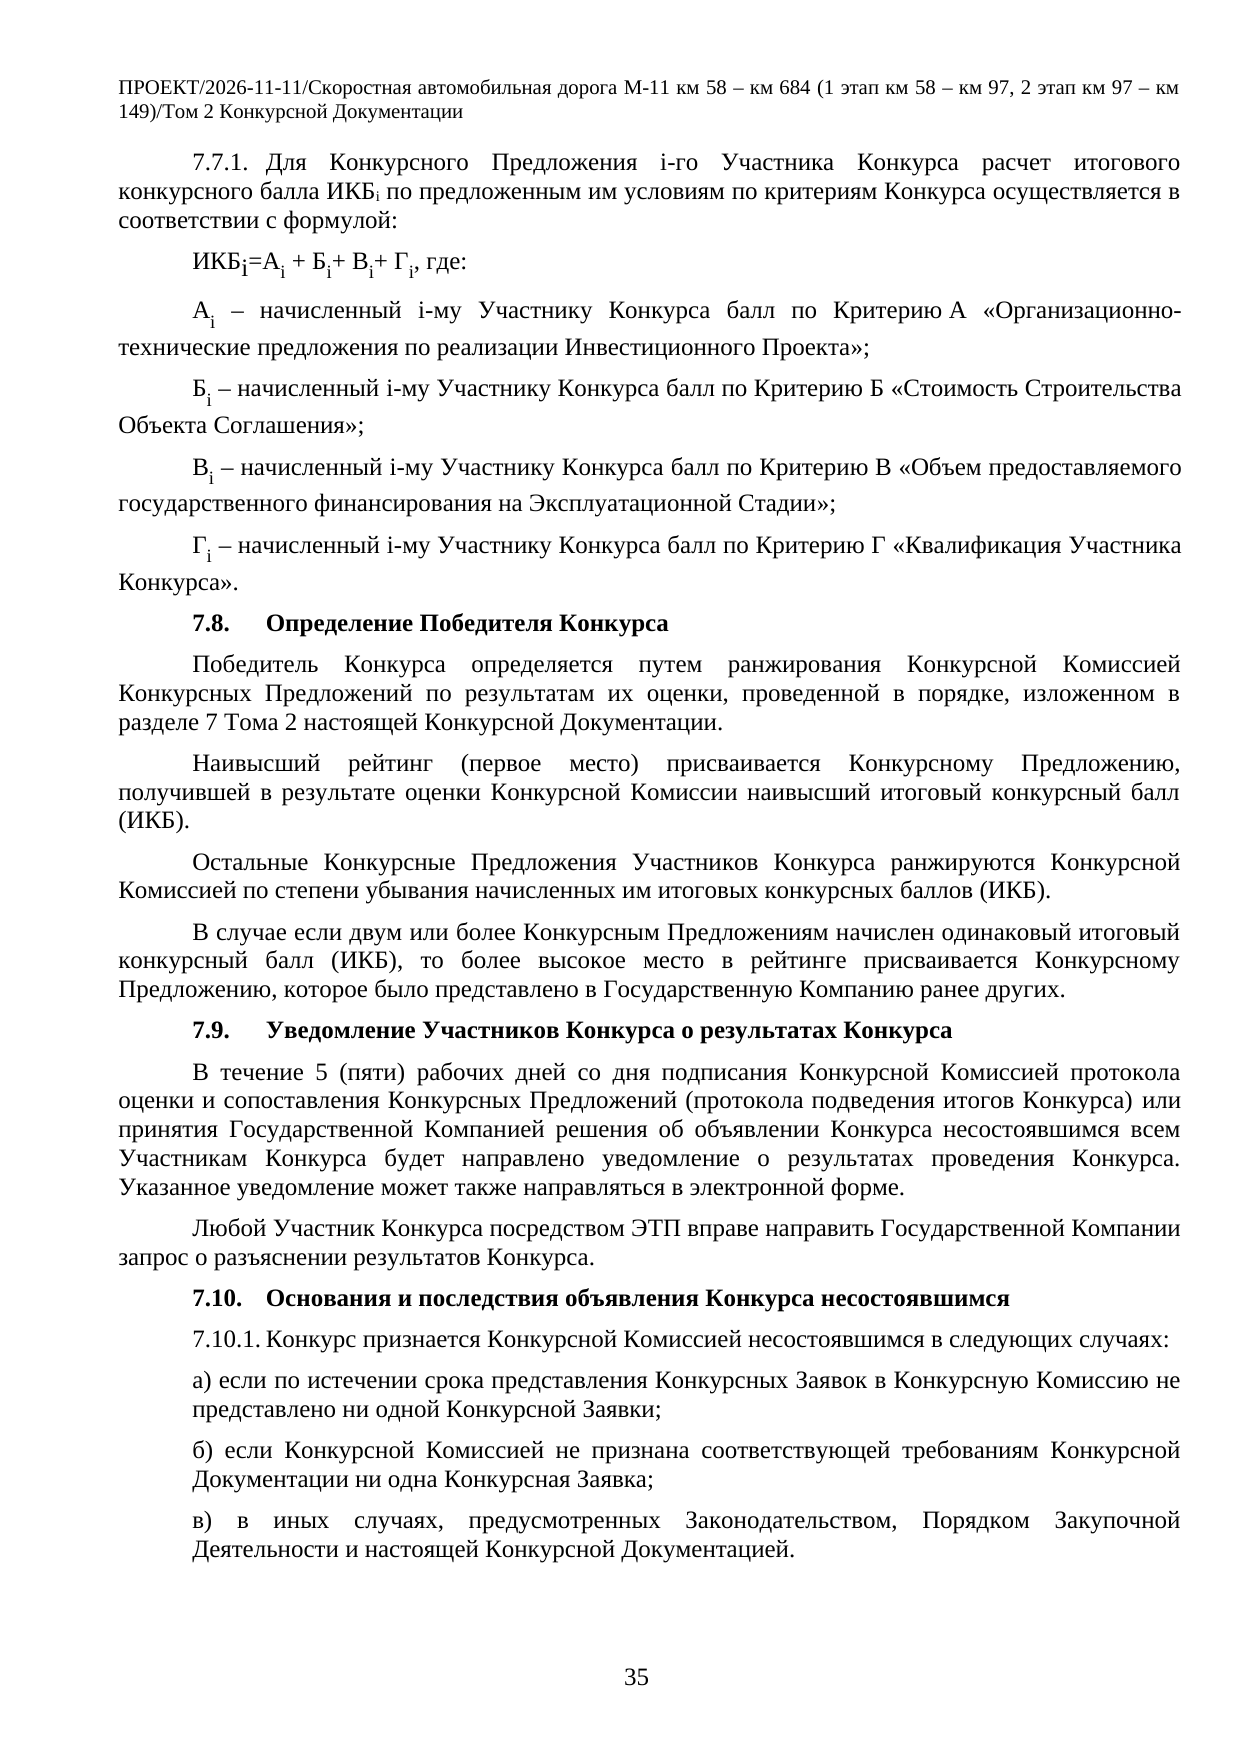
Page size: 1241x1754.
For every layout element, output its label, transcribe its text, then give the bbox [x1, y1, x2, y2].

text Аi – начисленный i-му Участнику Конкурса балл по Критерию А «Организационно-технические предложения по реализации Инвестиционного Проекта»; [118, 295, 1182, 361]
text Гi – начисленный i-му Участнику Конкурса балл по Критерию Г «Квалификация Участника Конкурса». [118, 530, 1182, 595]
text В случае если двум или более Конкурсным Предложениям начислен одинаковый итоговый конкурсный балл (ИКБ), то более высокое место в рейтинге присваивается Конкурсному Предложению, которое было представлено в Государственную Компанию ранее других. [118, 917, 1181, 1003]
text В течение 5 (пяти) рабочих дней со дня подписания Конкурсной Комиссией протокола оценки и сопоставления Конкурсных Предложений (протокола подведения итогов Конкурса) или принятия Государственной Компанией решения об объявлении Конкурса несостоявшимся всем Участникам Конкурса будет направлено уведомление о результатах проведения Конкурса. Указанное уведомление может также направляться в электронной форме. [118, 1057, 1181, 1200]
text Победитель Конкурса определяется путем ранжирования Конкурсной Комиссией Конкурсных Предложений по результатам их оценки, проведенной в порядке, изложенном в разделе 7 Тома 2 настоящей Конкурсной Документации. [118, 649, 1181, 735]
subtitle Определение Победителя Конкурса [192, 608, 1181, 637]
text Любой Участник Конкурса посредством ЭТП вправе направить Государственной Компании запрос о разъяснении результатов Конкурса. [118, 1213, 1181, 1270]
text Наивысший рейтинг (первое место) присваивается Конкурсному Предложению, получившей в результате оценки Конкурсной Комиссии наивысший итоговый конкурсный балл (ИКБ). [118, 748, 1181, 834]
subtitle Основания и последствия объявления Конкурса несостоявшимся [192, 1283, 1181, 1312]
list Для Конкурсного Предложения i-го Участника Конкурса расчет итогового конкурсного балла ИКБi по предложенным им условиям по критериям Конкурса осуществляется в соответствии с формулой: [118, 147, 1181, 233]
text Остальные Конкурсные Предложения Участников Конкурса ранжируются Конкурсной Комиссией по степени убывания начисленных им итоговых конкурсных баллов (ИКБ). [118, 847, 1181, 904]
subtitle Уведомление Участников Конкурса о результатах Конкурса [192, 1015, 1181, 1044]
text ИКБi=Аi + Бi+ Вi+ Гi, где: [118, 246, 1182, 283]
text Бi – начисленный i-му Участнику Конкурса балл по Критерию Б «Стоимость Строительства Объекта Соглашения»; [118, 373, 1182, 439]
text Вi – начисленный i-му Участнику Конкурса балл по Критерию В «Объем предоставляемого государственного финансирования на Эксплуатационной Стадии»; [118, 452, 1182, 517]
list Конкурс признается Конкурсной Комиссией несостоявшимся в следующих случаях: [118, 1324, 1181, 1353]
list б) если Конкурсной Комиссией не признана соответствующей требованиям Конкурсной Документации ни одна Конкурсная Заявка; [192, 1435, 1181, 1493]
list а) если по истечении срока представления Конкурсных Заявок в Конкурсную Комиссию не представлено ни одной Конкурсной Заявки; [192, 1365, 1181, 1423]
list в) в иных случаях, предусмотренных Законодательством, Порядком Закупочной Деятельности и настоящей Конкурсной Документацией. [192, 1505, 1181, 1563]
